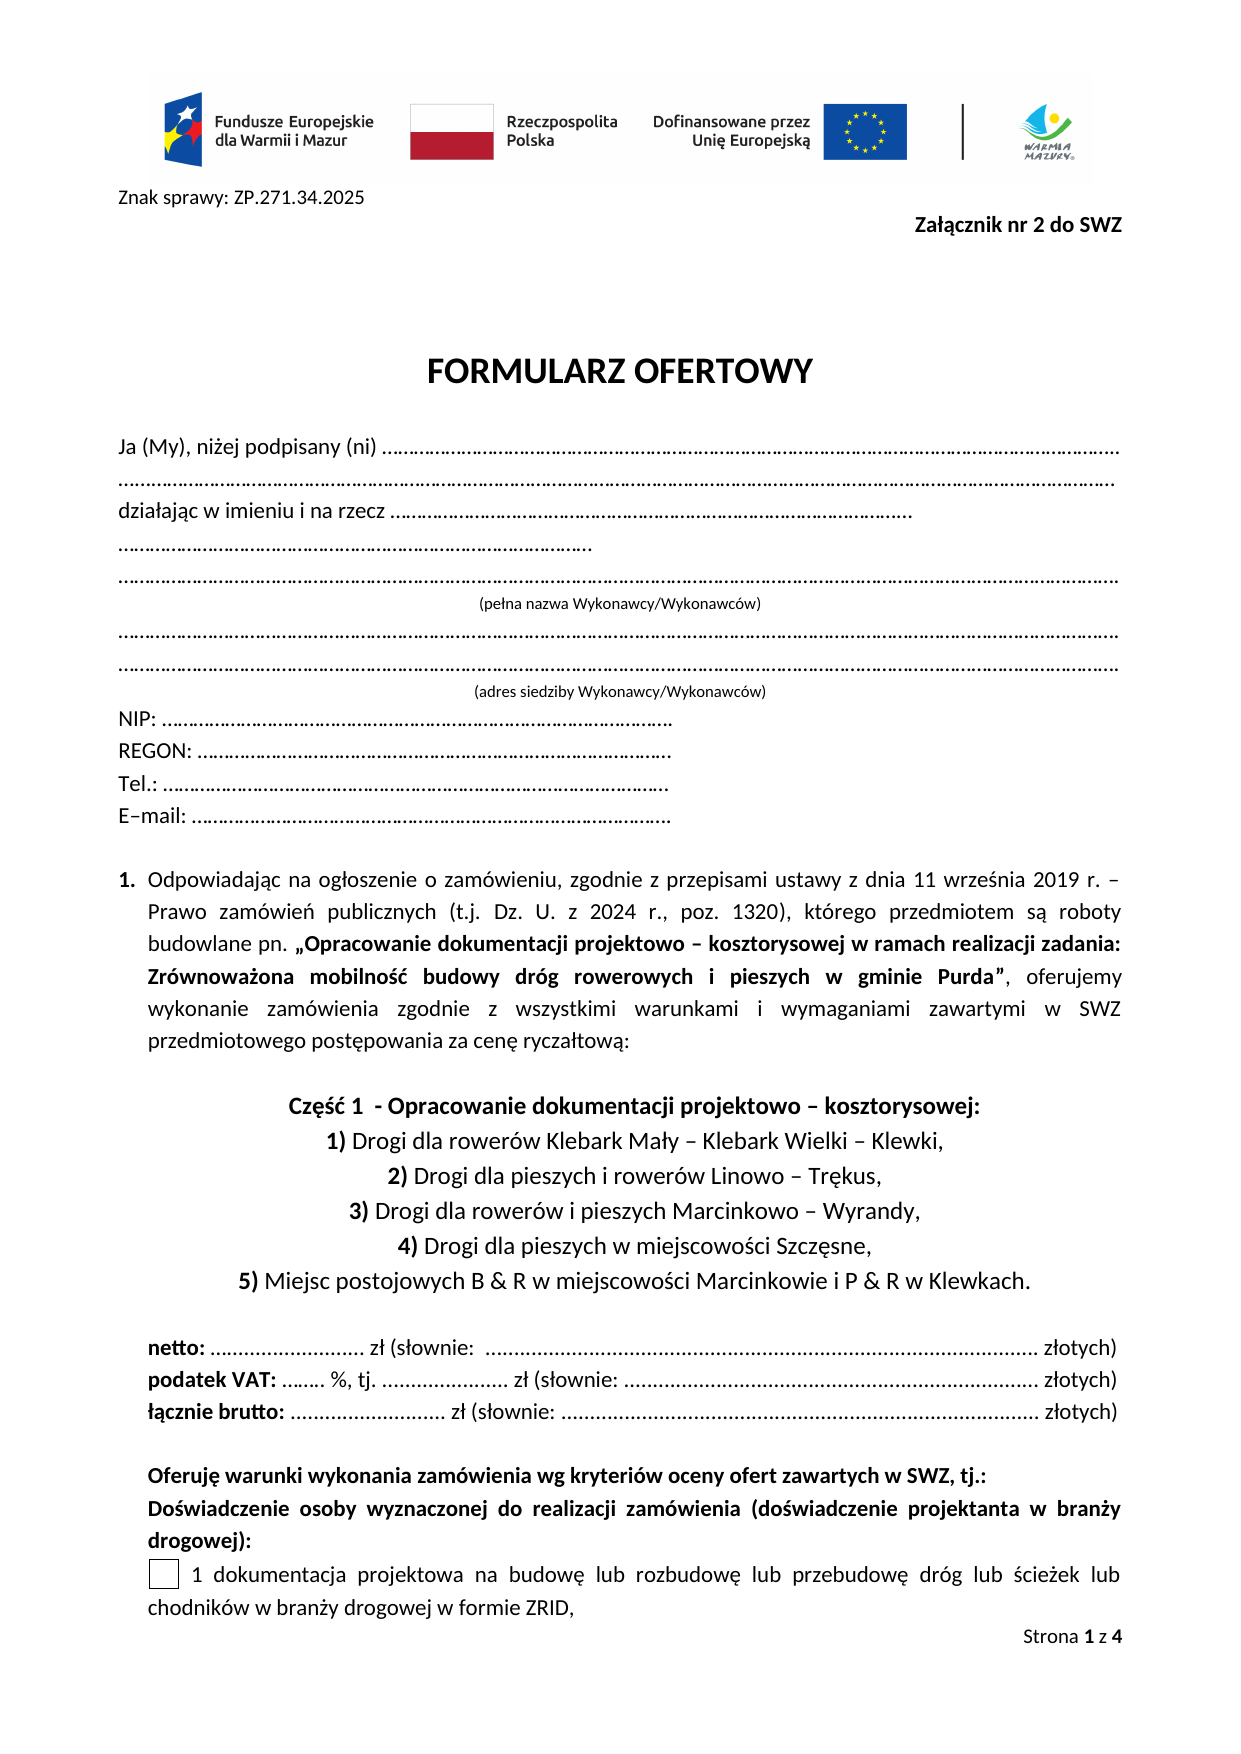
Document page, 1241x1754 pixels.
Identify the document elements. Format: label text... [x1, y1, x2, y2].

text 4) Drogi dla pieszych w miejscowości Szczęsne, [148, 1231, 1122, 1261]
text Część 1 - Opracowanie dokumentacji projektowo – kosztorysowej: [148, 1091, 1122, 1121]
list Odpowiadając na ogłoszenie o zamówieniu, zgodnie z przepisami ustawy z dnia 11 września 2019 r. – Prawo zamówień publicznych (t.j. Dz. U. z 2024 r., poz. 1320), którego przedmiotem są roboty budowlane pn. „Opracowanie dokumentacji projektowo – kosztorysowej w ramach realizacji zadania: Zrównoważona mobilność budowy dróg rowerowych i pieszych w gminie Purda”, oferujemy wykonanie zamówienia zgodnie z wszystkimi warunkami i wymaganiami zawartymi w SWZ przedmiotowego postępowania za cenę ryczałtową: [118, 865, 1122, 1054]
text ………………………………………………………………………………………………………………………………………………………………………. [118, 561, 1122, 589]
text (pełna nazwa Wykonawcy/Wykonawców) [118, 593, 1122, 613]
text Załącznik nr 2 do SWZ [118, 210, 1122, 238]
text Ja (My), niżej podpisany (ni) ………………………………………………………………………………………………………………………….. …...………………………………………………………………………………………………………………………………………………………………… [118, 432, 1122, 492]
text NIP: ……………………………………………………………………………………. [118, 704, 1122, 732]
text (adres siedziby Wykonawcy/Wykonawców) [118, 681, 1122, 701]
text REGON: ……………………………………………………………………………… [118, 736, 1122, 764]
text 5) Miejsc postojowych B & R w miejscowości Marcinkowie i P & R w Klewkach. [148, 1266, 1122, 1296]
text Doświadczenie osoby wyznaczonej do realizacji zamówienia (doświadczenie projektanta w branży drogowej): [148, 1494, 1122, 1554]
text 1 dokumentacja projektowa na budowę lub rozbudowę lub przebudowę dróg lub ścieżek lub chodników w branży drogowej w formie ZRID, [148, 1558, 1122, 1621]
text E–mail: ………………………………………………………………………………. [118, 801, 1122, 829]
text 3) Drogi dla rowerów i pieszych Marcinkowo – Wyrandy, [148, 1196, 1122, 1226]
text działając w imieniu i na rzecz ……………………………………………………………………………………...……………………………………………………………………………… [118, 497, 1122, 557]
text ………………………………………………………………………………………………………………………………………………………………………. [118, 649, 1122, 677]
text 2) Drogi dla pieszych i rowerów Linowo – Trękus, [148, 1161, 1122, 1191]
text Tel.: …………………………………………………………………………………… [118, 769, 1122, 797]
text Oferuję warunki wykonania zamówienia wg kryteriów oceny ofert zawartych w SWZ, tj.: [148, 1461, 1122, 1489]
picture [147, 73, 1093, 185]
text FORMULARZ OFERTOWY [118, 347, 1122, 393]
text podatek VAT: …….. %, tj. ...................... zł (słownie: ........................................................................ złotych) [148, 1365, 1122, 1393]
text łącznie brutto: ........................... zł (słownie: ................................................................................... złotych) [148, 1397, 1122, 1425]
text 1) Drogi dla rowerów Klebark Mały – Klebark Wielki – Klewki, [148, 1126, 1122, 1156]
text ………………………………………………………………………………………………………………………………………………………………………. [118, 617, 1122, 644]
